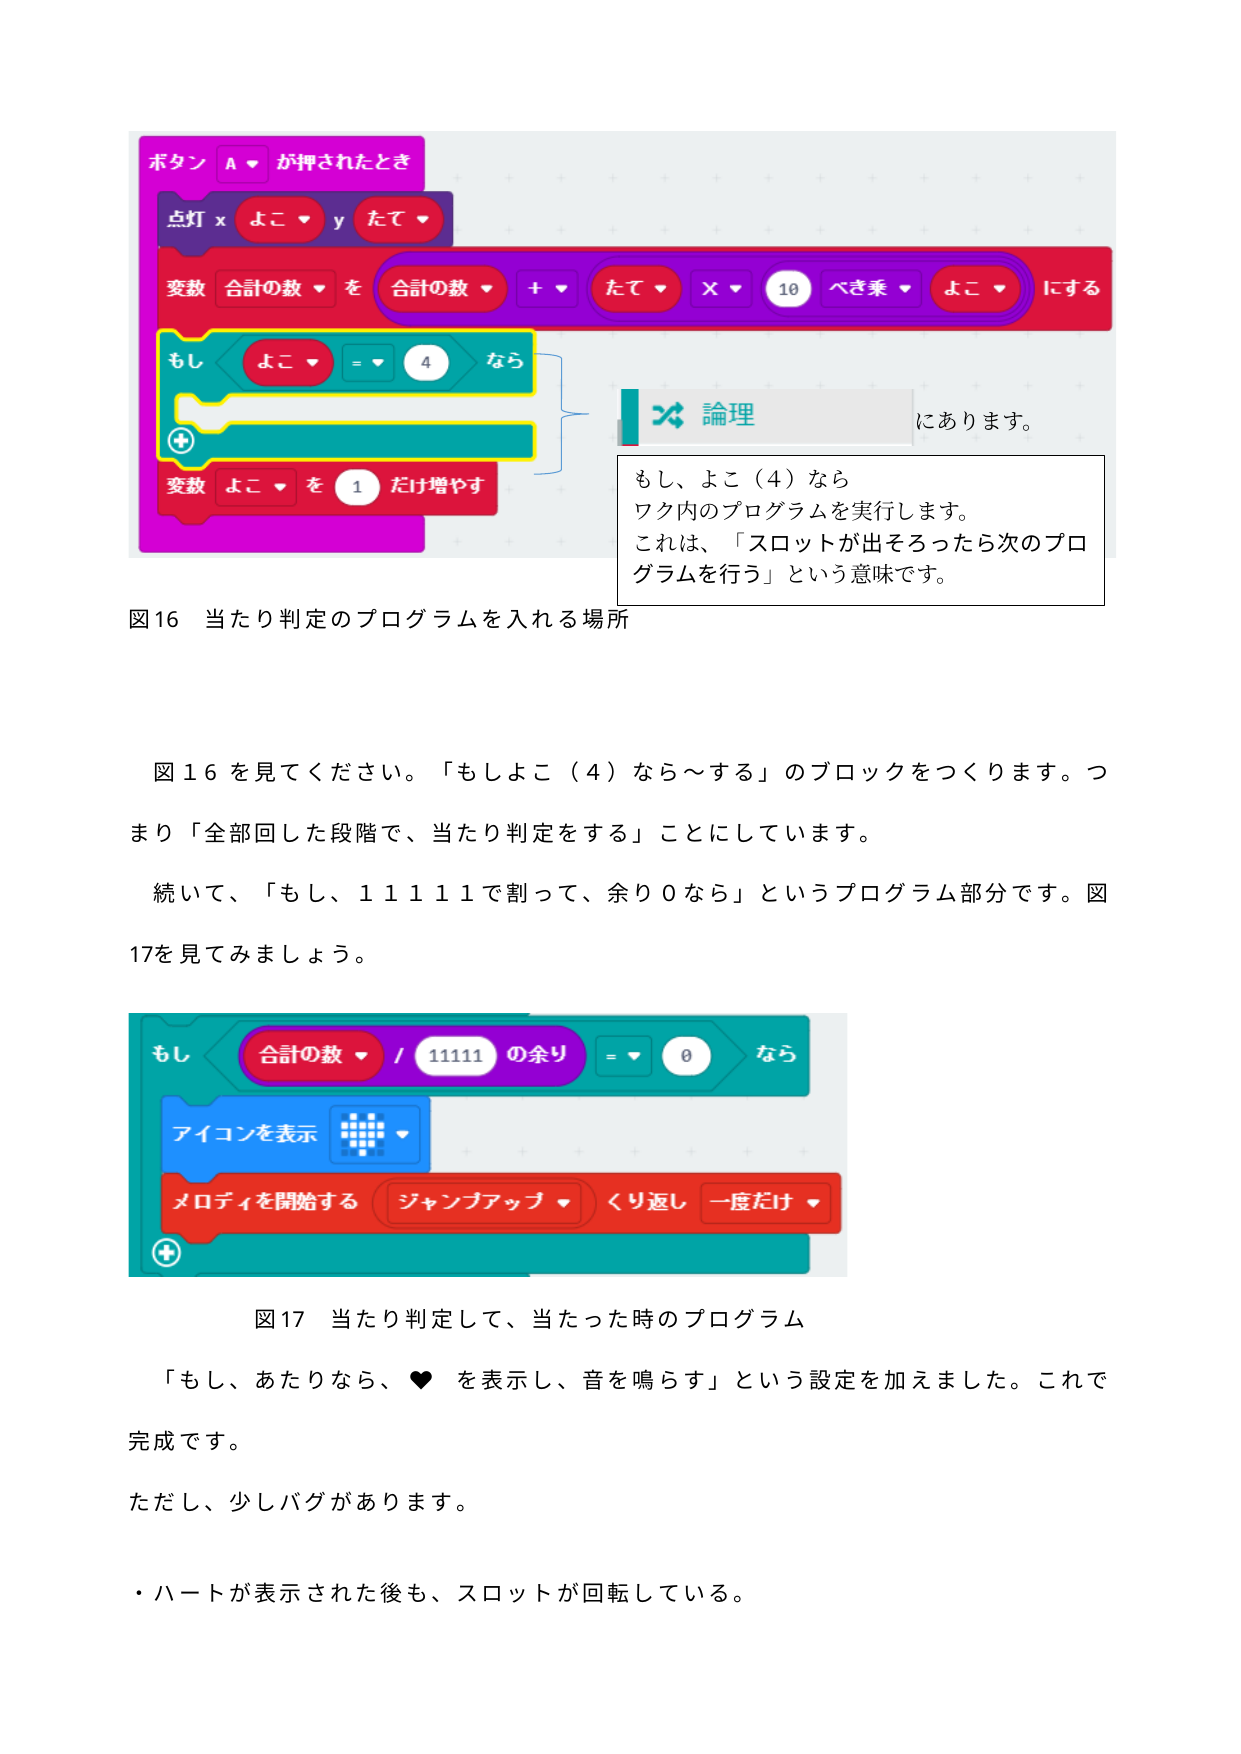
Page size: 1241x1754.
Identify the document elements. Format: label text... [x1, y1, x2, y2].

text 「もし、あたりなら、を表示し、音を鳴らす」という設定を加えました。これで完成です。 [128, 1348, 1112, 1470]
picture [128, 131, 1117, 558]
text 続いて、「もし、１１１１１で割って、余り０なら」というプログラム部分です。図17を見てみましょう。 [128, 862, 1112, 983]
text 図１6を見てください。「もしよこ（４）なら～する」のブロックをつくります。つまり「全部回した段階で、当たり判定をする」ことにしています。 [128, 740, 1112, 862]
text ただし、少しバグがあります。 [128, 1470, 1112, 1531]
text 図17 当たり判定して、当たった時のプログラム [128, 1288, 1112, 1348]
text ・ハートが表示された後も、スロットが回転している。 [128, 1561, 1112, 1622]
picture [128, 1013, 848, 1277]
text 図16 当たり判定のプログラムを入れる場所 [128, 588, 1112, 649]
